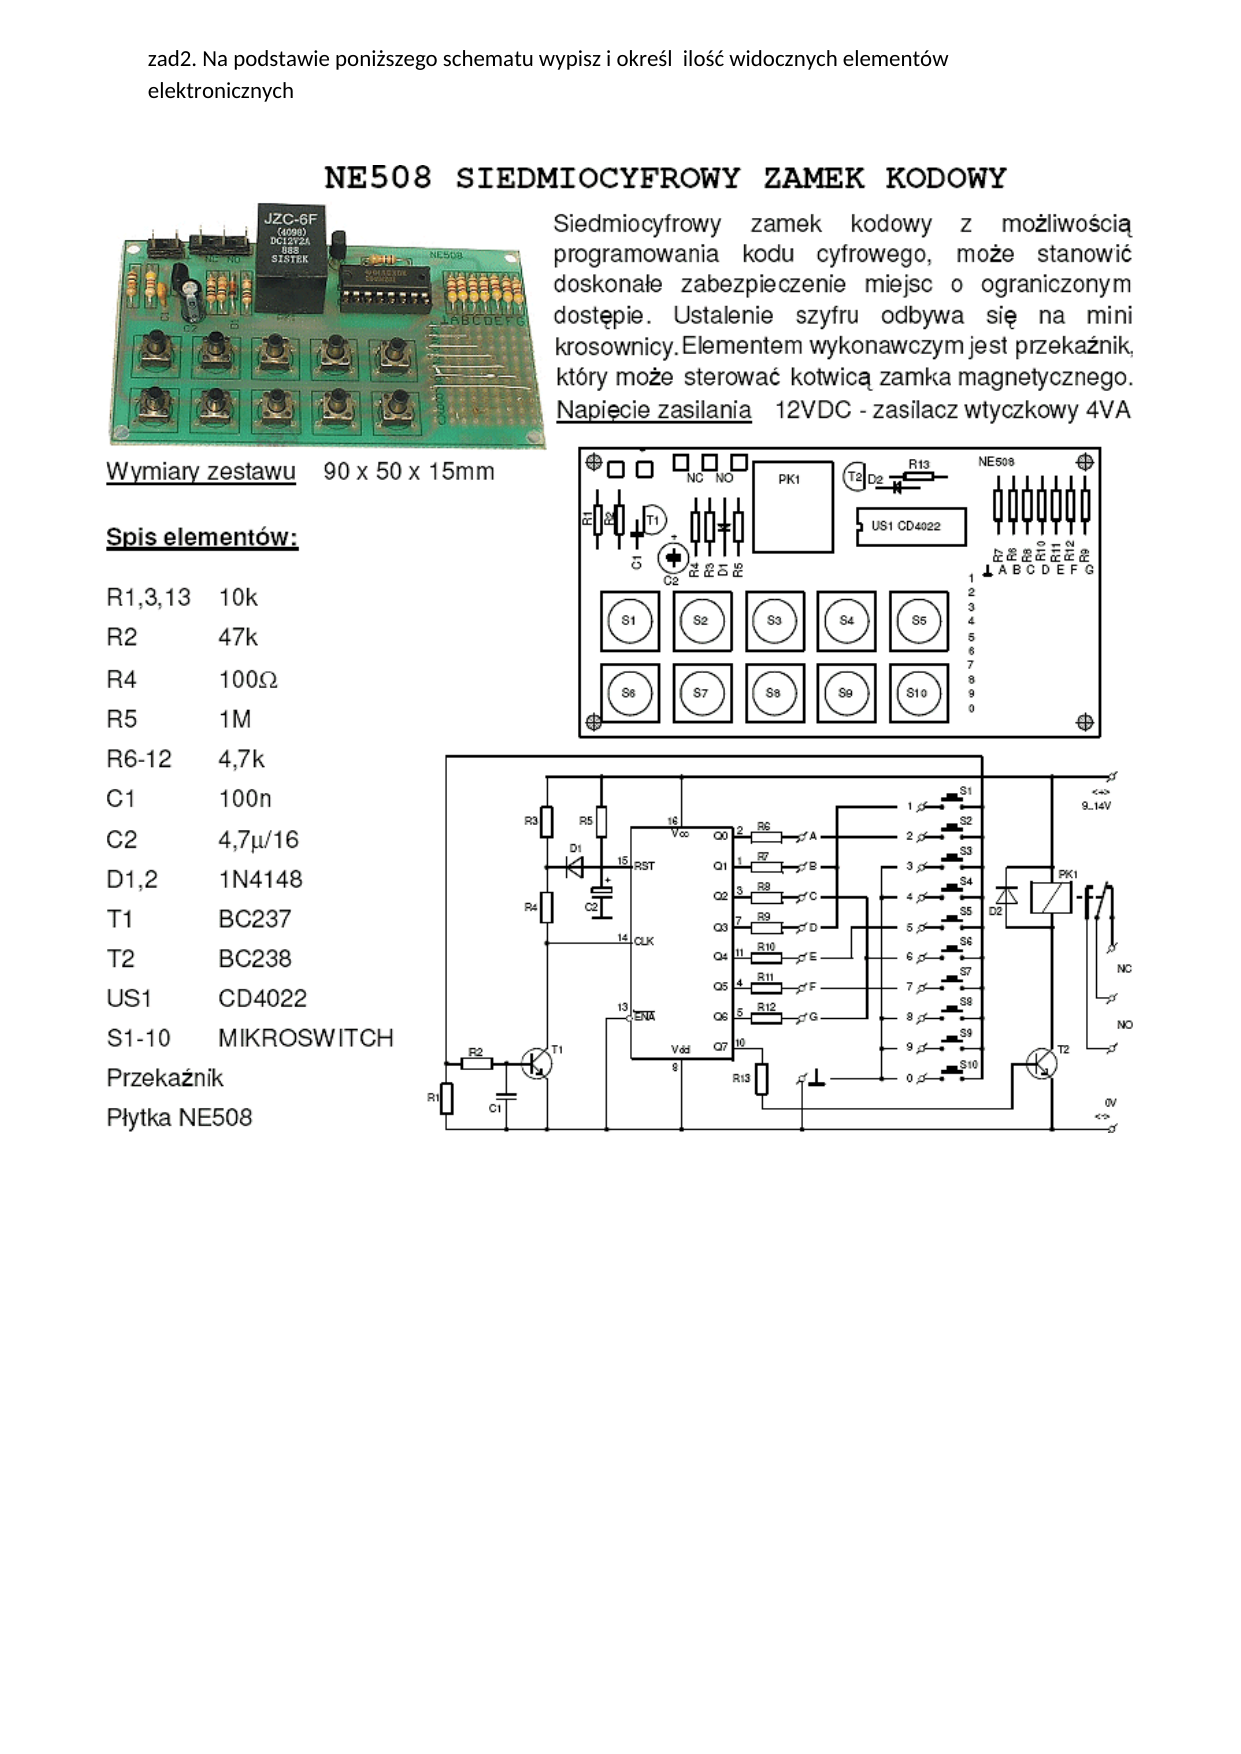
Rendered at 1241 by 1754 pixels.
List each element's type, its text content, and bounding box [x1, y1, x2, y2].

picture [106, 165, 1133, 1133]
text zad2. Na podstawie poniższego schematu wypisz i określ ilość widocznych elementów elektronicznych [148, 44, 1093, 104]
